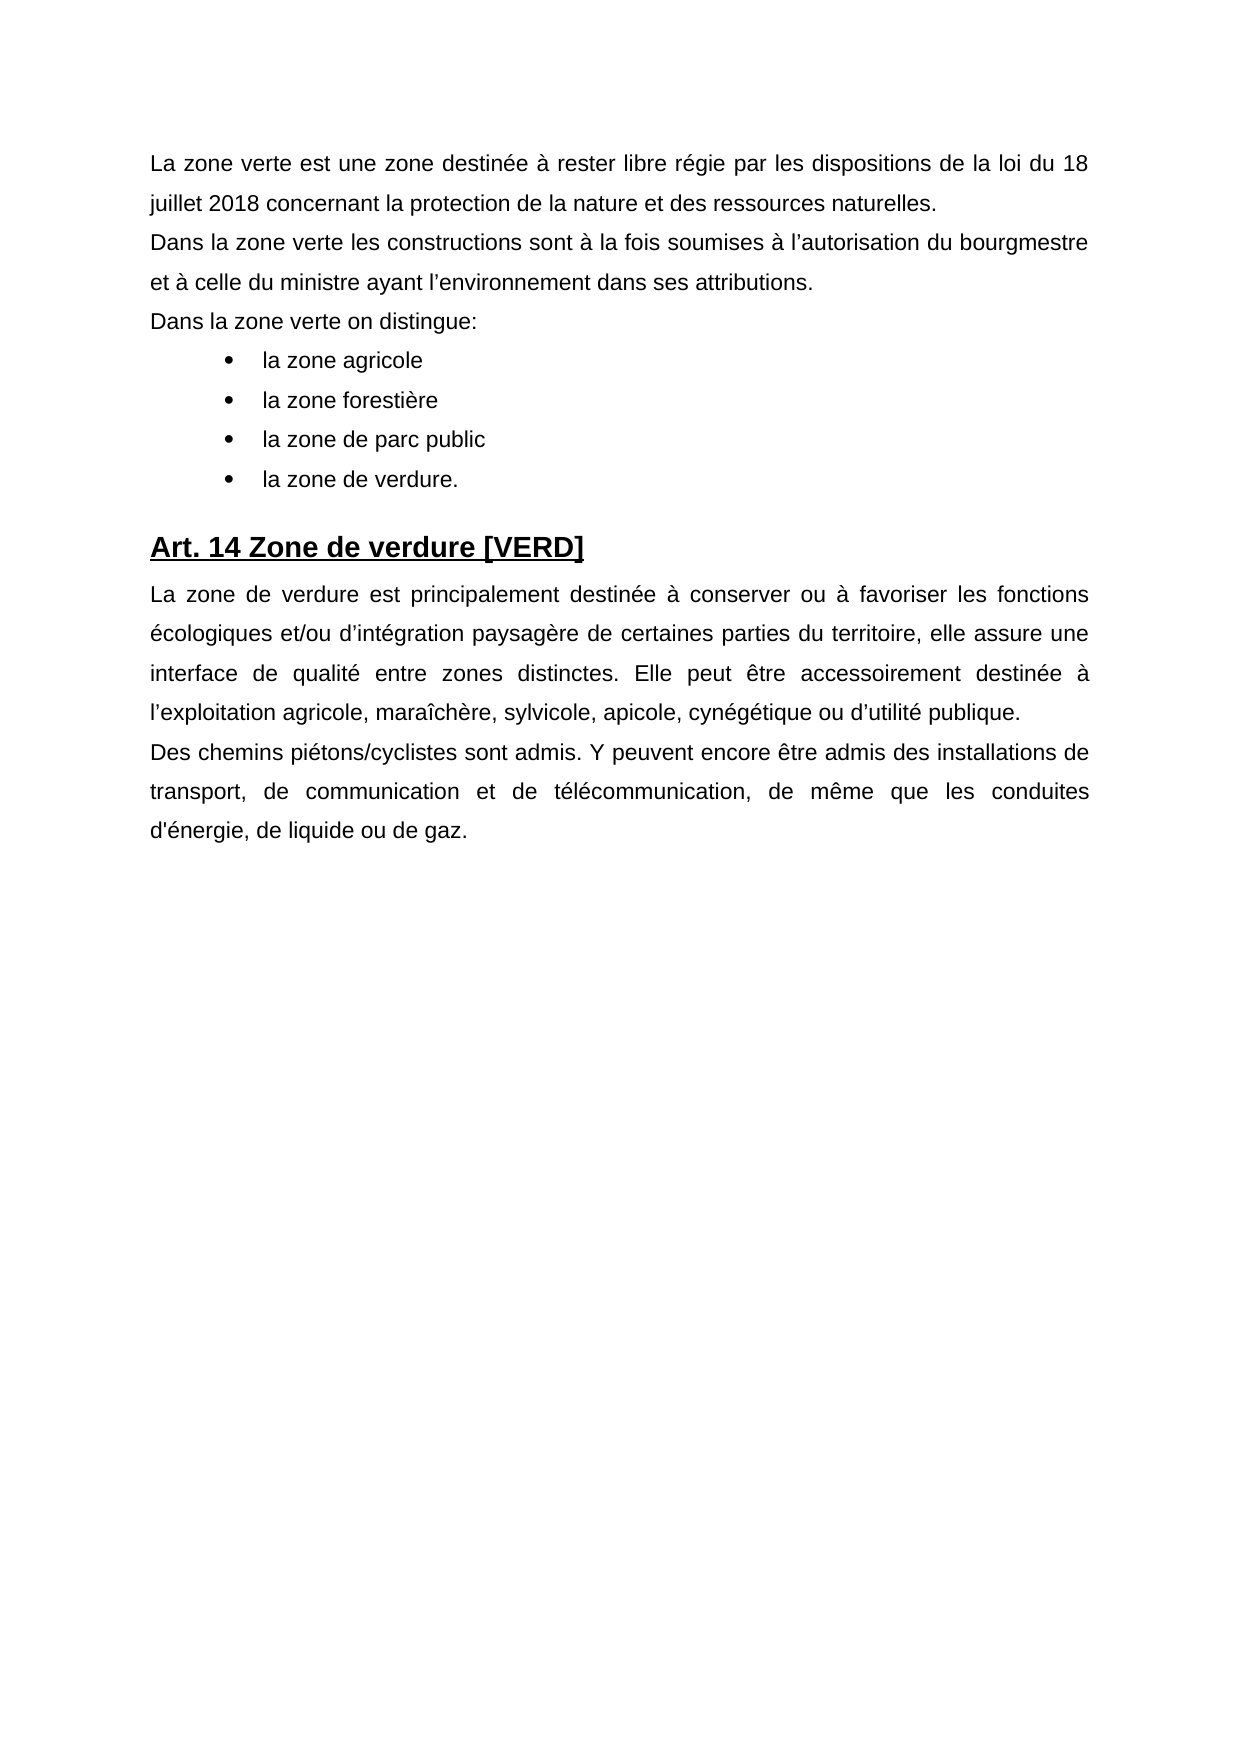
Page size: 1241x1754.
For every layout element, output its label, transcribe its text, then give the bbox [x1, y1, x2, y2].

subtitle Art. 14 Zone de verdure [VERD] [150, 530, 1090, 564]
list la zone forestière [225, 387, 1090, 413]
text La zone de verdure est principalement destinée à conserver ou à favoriser les fonctions écologiques et/ou d’intégration paysagère de certaines parties du territoire, elle assure une interface de qualité entre zones distinctes. Elle peut être accessoirement destinée à l’exploitation agricole, maraîchère, sylvicole, apicole, cynégétique ou d’utilité publique. [150, 581, 1090, 725]
list la zone de parc public [225, 426, 1090, 453]
text Des chemins piétons/cyclistes sont admis. Y peuvent encore être admis des installations de transport, de communication et de télécommunication, de même que les conduites d'énergie, de liquide ou de gaz. [150, 738, 1090, 844]
text La zone verte est une zone destinée à rester libre régie par les dispositions de la loi du 18 juillet 2018 concernant la protection de la nature et des ressources naturelles. [150, 150, 1090, 216]
list la zone de verdure. [225, 466, 1090, 492]
list la zone agricole [225, 347, 1090, 374]
text Dans la zone verte on distingue: [150, 308, 1090, 334]
text Dans la zone verte les constructions sont à la fois soumises à l’autorisation du bourgmestre et à celle du ministre ayant l’environnement dans ses attributions. [150, 229, 1090, 295]
